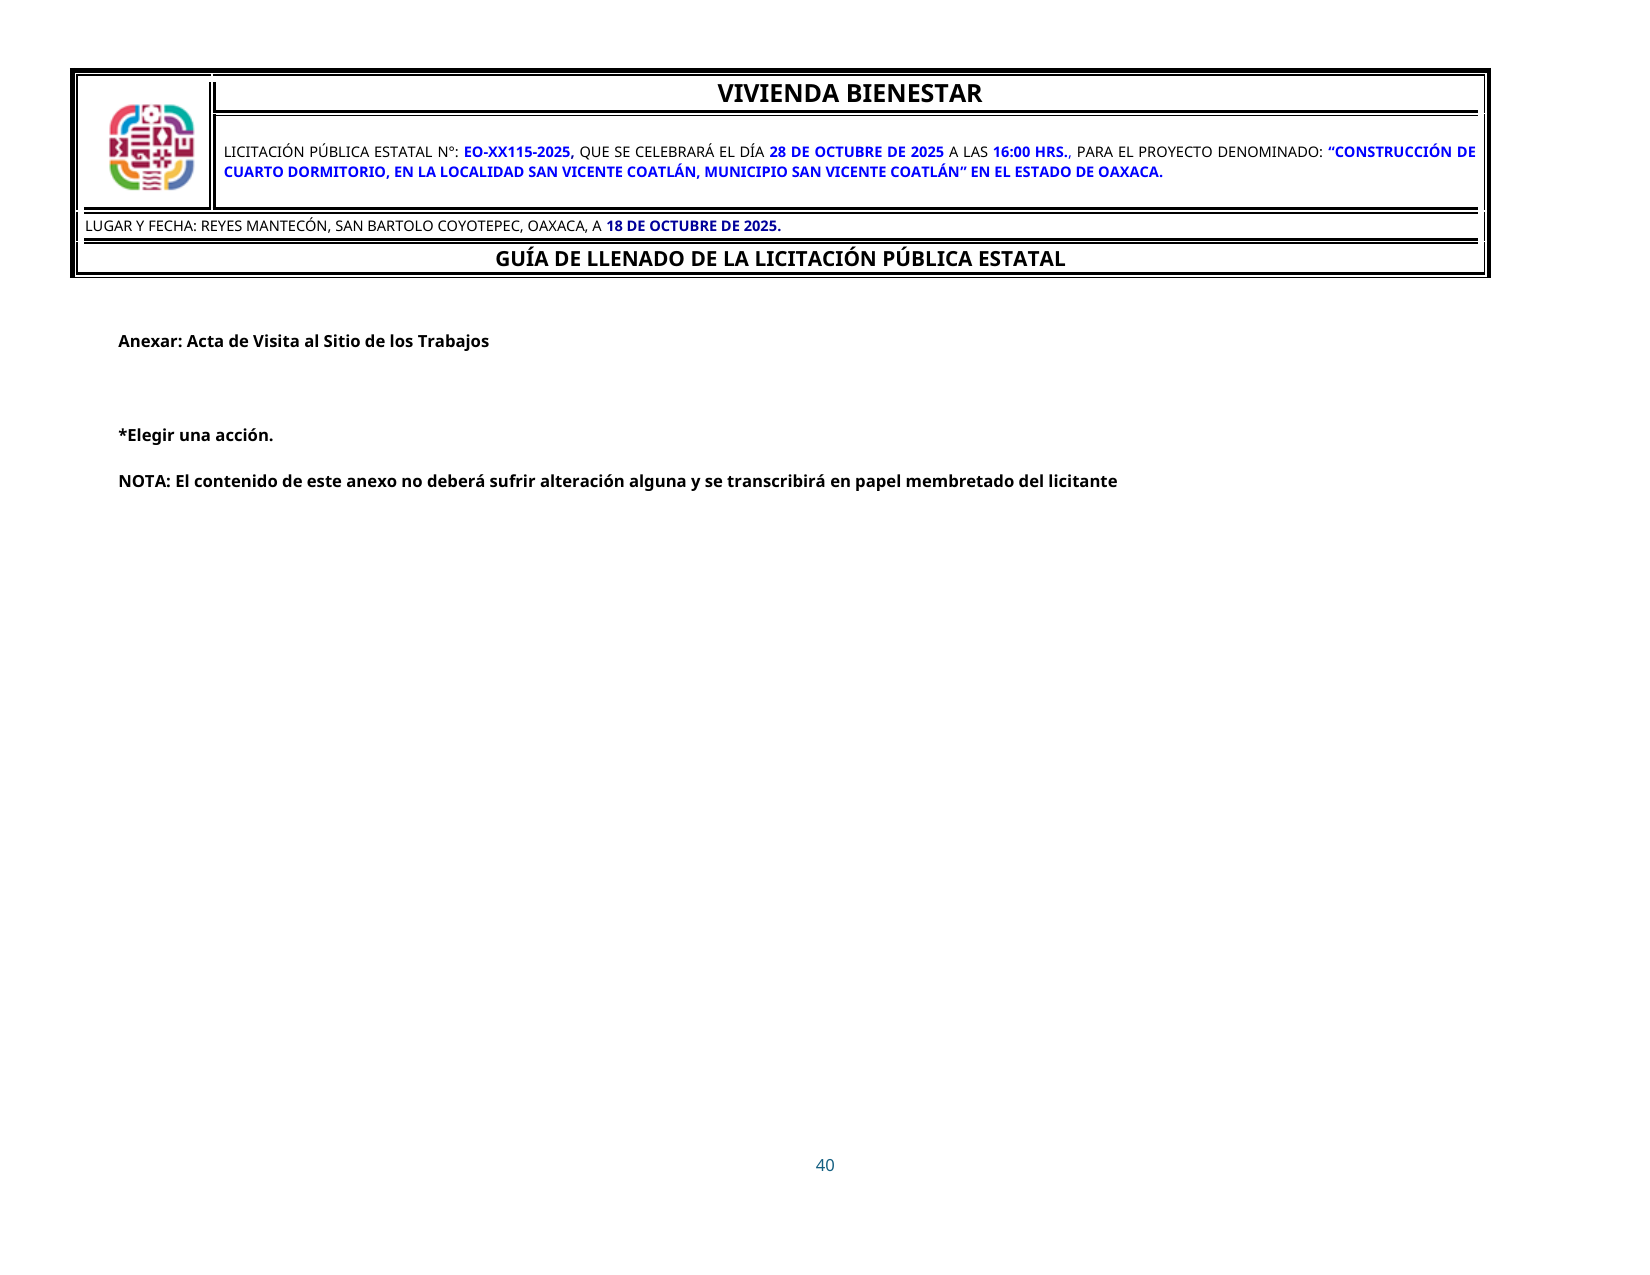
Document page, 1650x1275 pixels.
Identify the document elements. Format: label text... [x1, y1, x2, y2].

picture [98, 97, 205, 196]
text *Elegir una acción. [118, 423, 1532, 446]
text Anexar: Acta de Visita al Sitio de los Trabajos [118, 330, 1532, 353]
text NOTA: El contenido de este anexo no deberá sufrir alteración alguna y se transcribirá en papel membretado del licitante [118, 470, 1532, 493]
